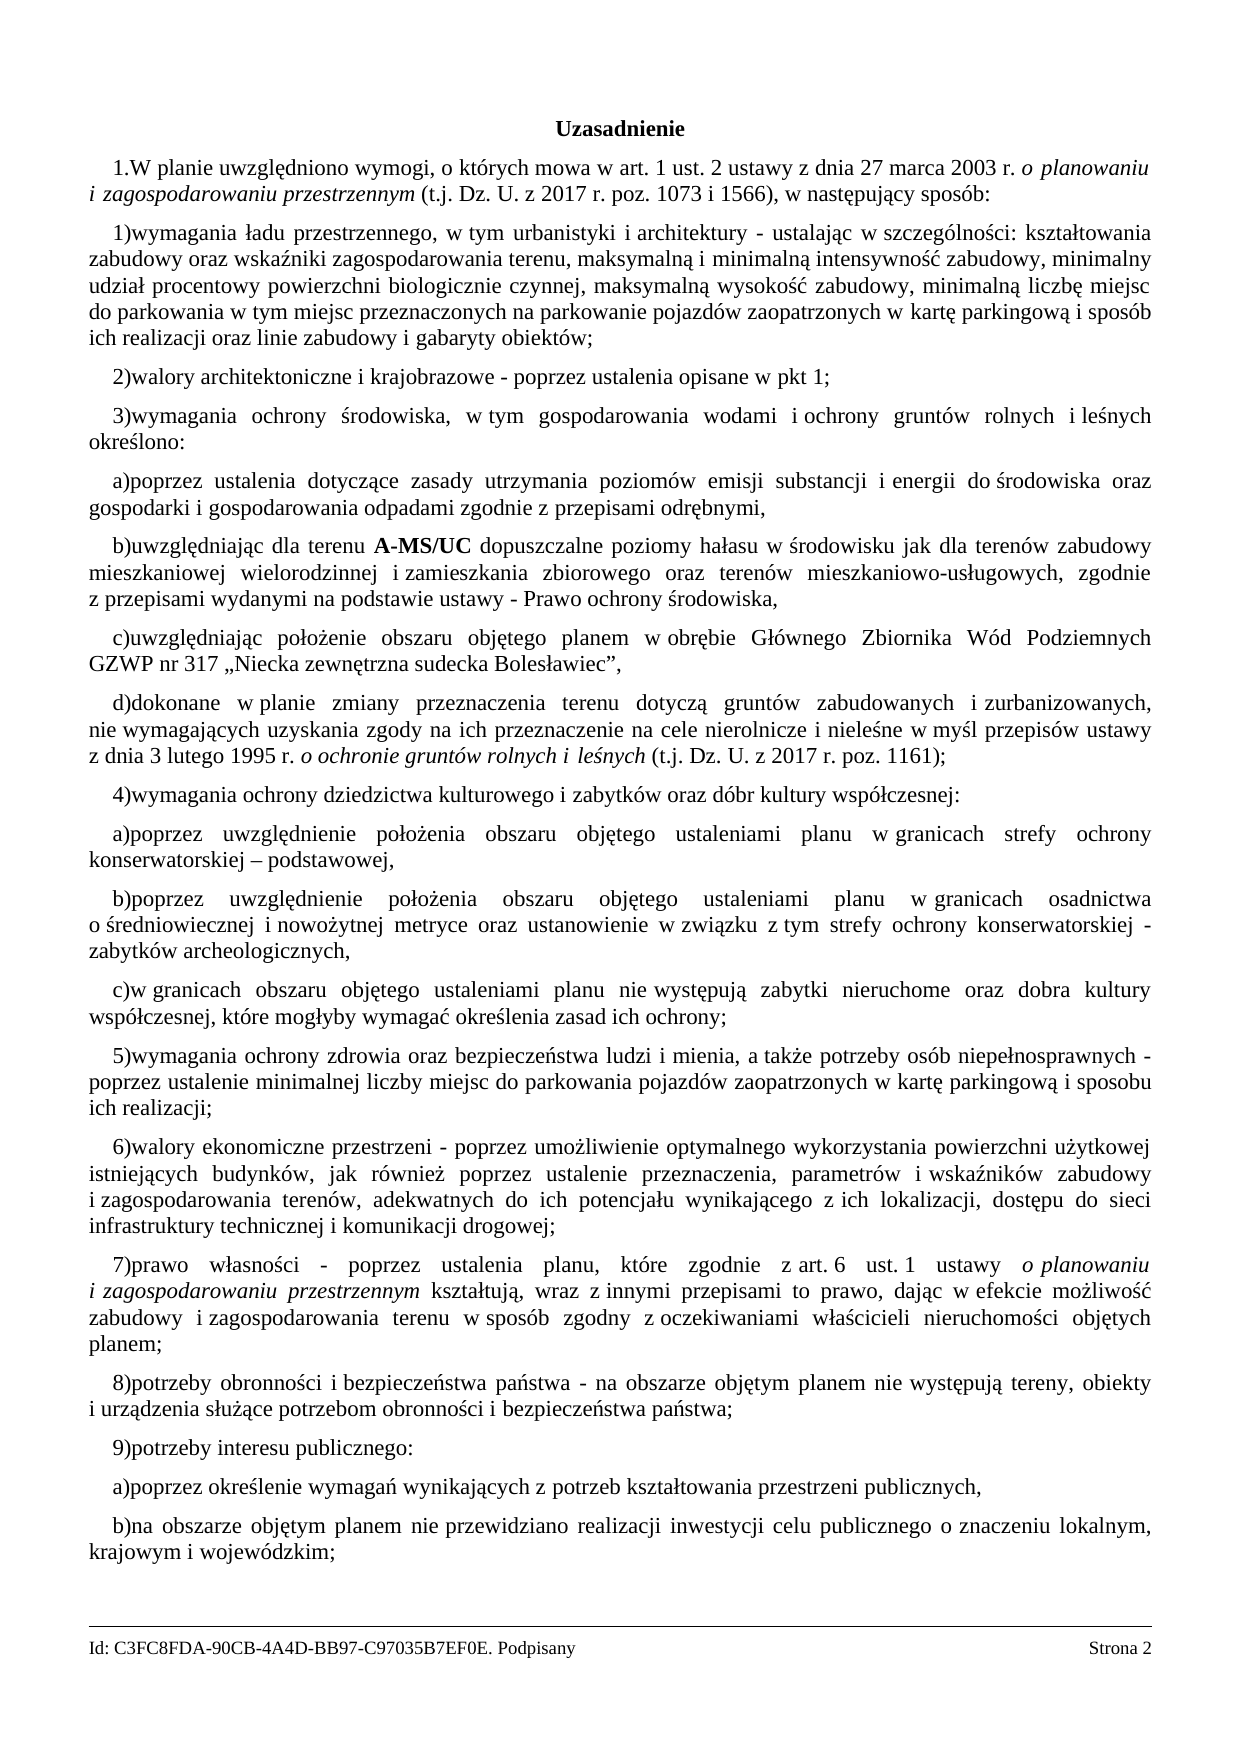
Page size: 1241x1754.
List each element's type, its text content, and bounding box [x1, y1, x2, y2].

text 1.W planie uwzględniono wymogi, o których mowa w art. 1 ust. 2 ustawy z dnia 27 marca 2003 r. o planowaniu i zagospodarowaniu przestrzennym (t.j. Dz. U. z 2017 r. poz. 1073 i 1566), w następujący sposób: [88, 154, 1152, 206]
text 5)wymagania ochrony zdrowia oraz bezpieczeństwa ludzi i mienia, a także potrzeby osób niepełnosprawnych - poprzez ustalenie minimalnej liczby miejsc do parkowania pojazdów zaopatrzonych w kartę parkingową i sposobu ich realizacji; [88, 1042, 1152, 1121]
text 7)prawo własności - poprzez ustalenia planu, które zgodnie z art. 6 ust. 1 ustawy o planowaniu i zagospodarowaniu przestrzennym kształtują, wraz z innymi przepisami to prawo, dając w efekcie możliwość zabudowy i zagospodarowania terenu w sposób zgodny z oczekiwaniami właścicieli nieruchomości objętych planem; [88, 1251, 1152, 1357]
text c)uwzględniając położenie obszaru objętego planem w obrębie Głównego Zbiornika Wód Podziemnych GZWP nr 317 „Niecka zewnętrzna sudecka Bolesławiec”, [88, 624, 1152, 677]
text b)na obszarze objętym planem nie przewidziano realizacji inwestycji celu publicznego o znaczeniu lokalnym, krajowym i wojewódzkim; [88, 1512, 1152, 1565]
text 9)potrzeby interesu publicznego: [88, 1434, 1152, 1461]
text d)dokonane w planie zmiany przeznaczenia terenu dotyczą gruntów zabudowanych i zurbanizowanych, nie wymagających uzyskania zgody na ich przeznaczenie na cele nierolnicze i nieleśne w myśl przepisów ustawy z dnia 3 lutego 1995 r. o ochronie gruntów rolnych i leśnych (t.j. Dz. U. z 2017 r. poz. 1161); [88, 689, 1152, 768]
text a)poprzez uwzględnienie położenia obszaru objętego ustaleniami planu w granicach strefy ochrony konserwatorskiej – podstawowej, [88, 820, 1152, 872]
text 1)wymagania ładu przestrzennego, w tym urbanistyki i architektury - ustalając w szczególności: kształtowania zabudowy oraz wskaźniki zagospodarowania terenu, maksymalną i minimalną intensywność zabudowy, minimalny udział procentowy powierzchni biologicznie czynnej, maksymalną wysokość zabudowy, minimalną liczbę miejsc do parkowania w tym miejsc przeznaczonych na parkowanie pojazdów zaopatrzonych w kartę parkingową i sposób ich realizacji oraz linie zabudowy i gabaryty obiektów; [88, 219, 1152, 351]
text a)poprzez określenie wymagań wynikających z potrzeb kształtowania przestrzeni publicznych, [88, 1473, 1152, 1499]
text b)poprzez uwzględnienie położenia obszaru objętego ustaleniami planu w granicach osadnictwa o średniowiecznej i nowożytnej metryce oraz ustanowienie w związku z tym strefy ochrony konserwatorskiej - zabytków archeologicznych, [88, 885, 1152, 964]
text b)uwzględniając dla terenu A-MS/UC dopuszczalne poziomy hałasu w środowisku jak dla terenów zabudowy mieszkaniowej wielorodzinnej i zamieszkania zbiorowego oraz terenów mieszkaniowo-usługowych, zgodnie z przepisami wydanymi na podstawie ustawy - Prawo ochrony środowiska, [88, 532, 1152, 612]
text 2)walory architektoniczne i krajobrazowe - poprzez ustalenia opisane w pkt 1; [88, 363, 1152, 389]
text Uzasadnienie [88, 115, 1152, 141]
text 6)walory ekonomiczne przestrzeni - poprzez umożliwienie optymalnego wykorzystania powierzchni użytkowej istniejących budynków, jak również poprzez ustalenie przeznaczenia, parametrów i wskaźników zabudowy i zagospodarowania terenów, adekwatnych do ich potencjału wynikającego z ich lokalizacji, dostępu do sieci infrastruktury technicznej i komunikacji drogowej; [88, 1133, 1152, 1239]
text 8)potrzeby obronności i bezpieczeństwa państwa - na obszarze objętym planem nie występują tereny, obiekty i urządzenia służące potrzebom obronności i bezpieczeństwa państwa; [88, 1369, 1152, 1422]
text c)w granicach obszaru objętego ustaleniami planu nie występują zabytki nieruchome oraz dobra kultury współczesnej, które mogłyby wymagać określenia zasad ich ochrony; [88, 976, 1152, 1029]
text 4)wymagania ochrony dziedzictwa kulturowego i zabytków oraz dóbr kultury współczesnej: [88, 781, 1152, 807]
text a)poprzez ustalenia dotyczące zasady utrzymania poziomów emisji substancji i energii do środowiska oraz gospodarki i gospodarowania odpadami zgodnie z przepisami odrębnymi, [88, 467, 1152, 520]
text 3)wymagania ochrony środowiska, w tym gospodarowania wodami i ochrony gruntów rolnych i leśnych określono: [88, 402, 1152, 455]
